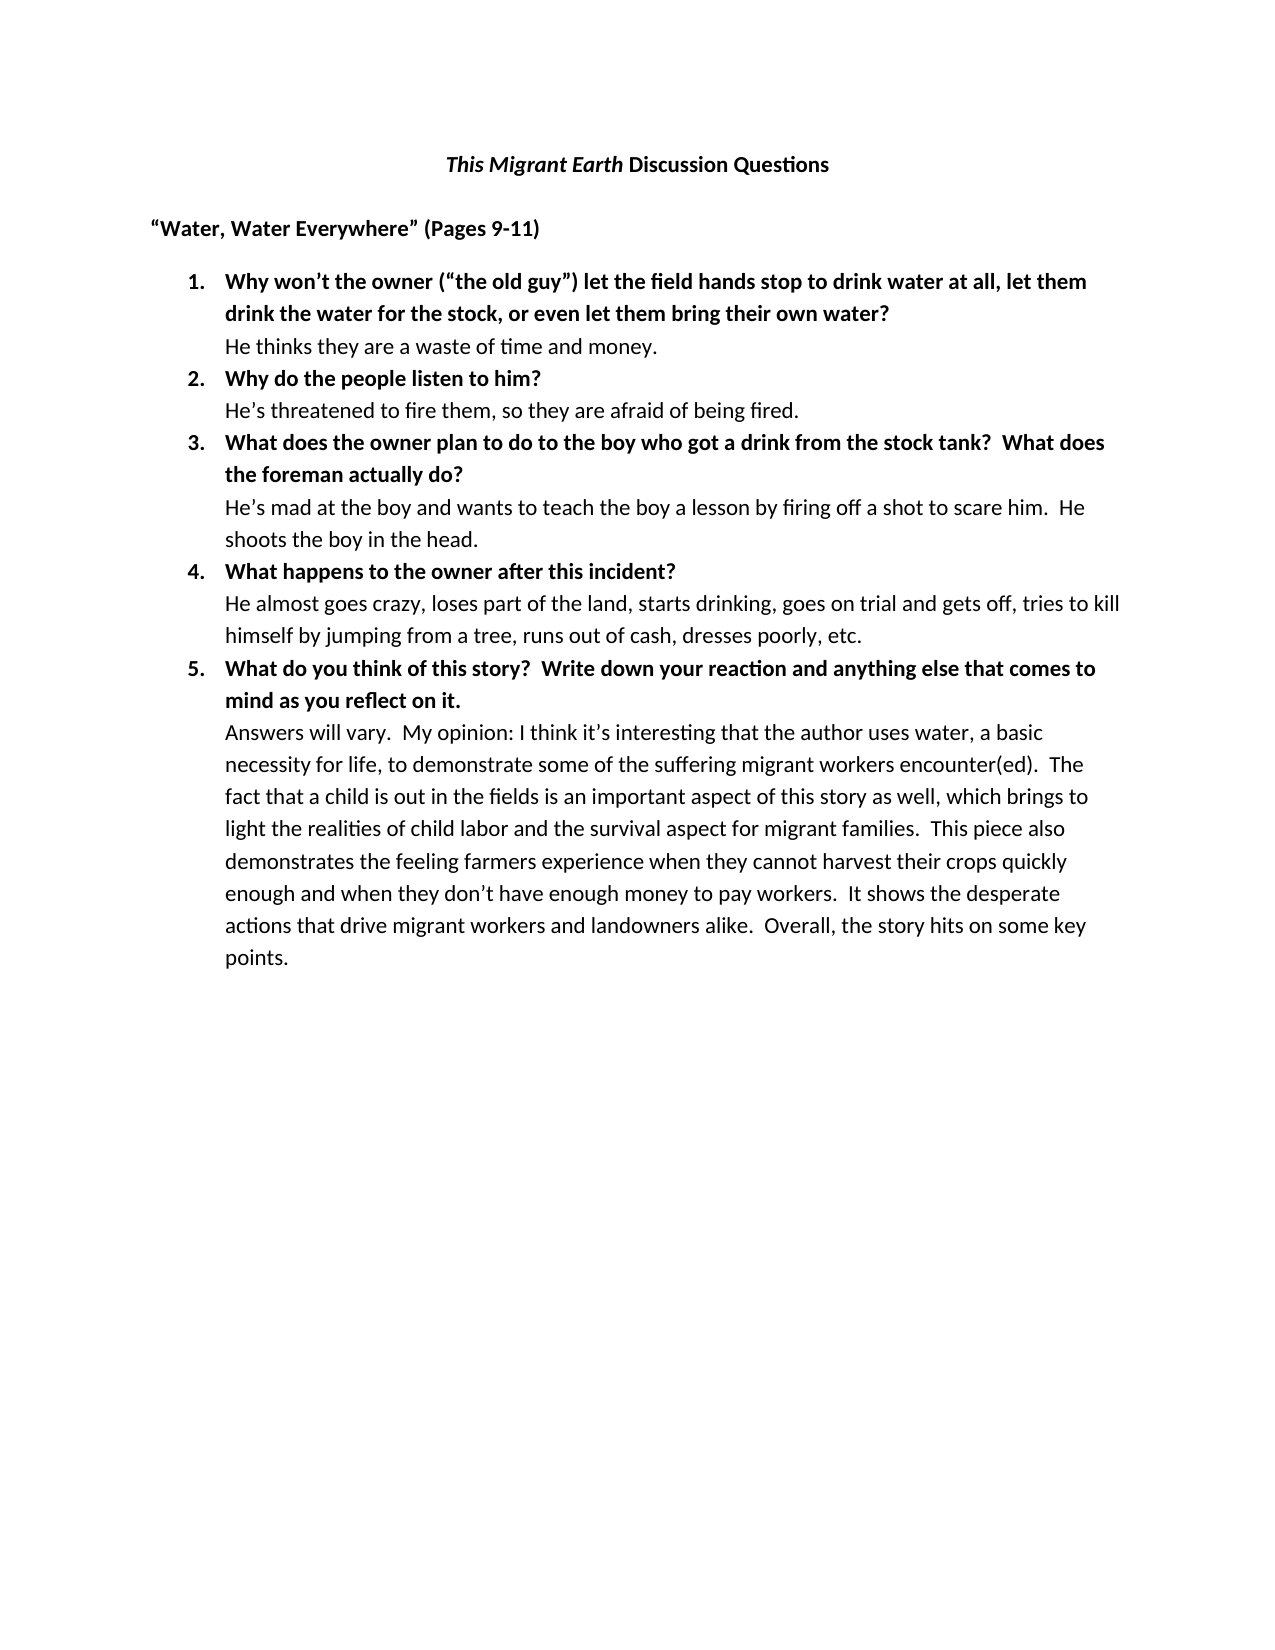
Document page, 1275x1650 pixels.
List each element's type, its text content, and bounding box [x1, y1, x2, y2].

list Answers will vary. My opinion: I think it’s interesting that the author uses water, a basic necessity for life, to demonstrate some of the suffering migrant workers encounter(ed). The fact that a child is out in the fields is an important aspect of this story as well, which brings to light the realities of child labor and the survival aspect for migrant families. This piece also demonstrates the feeling farmers experience when they cannot harvest their crops quickly enough and when they don’t have enough money to pay workers. It shows the desperate actions that drive migrant workers and landowners alike. Overall, the story hits on some key points. [225, 718, 1125, 971]
text “Water, Water Everywhere” (Pages 9-11) [150, 214, 1125, 242]
list Why won’t the owner (“the old guy”) let the field hands stop to drink water at all, let them drink the water for the stock, or even let them bring their own water? [187, 267, 1125, 328]
list What do you think of this story? Write down your reaction and anything else that comes to mind as you reflect on it. [187, 654, 1125, 714]
list What does the owner plan to do to the boy who got a drink from the stock tank? What does the foreman actually do? [187, 428, 1125, 488]
list He thinks they are a waste of time and money. [225, 332, 1125, 360]
list What happens to the owner after this incident? [187, 557, 1125, 585]
list He’s mad at the boy and wants to teach the boy a lesson by firing off a shot to scare him. He shoots the boy in the head. [225, 493, 1125, 553]
text This Migrant Earth Discussion Questions [150, 150, 1125, 178]
list Why do the people listen to him? [187, 364, 1125, 392]
list He almost goes crazy, loses part of the land, starts drinking, goes on trial and gets off, tries to kill himself by jumping from a tree, runs out of cash, dresses poorly, etc. [225, 589, 1125, 649]
list He’s threatened to fire them, so they are afraid of being fired. [225, 396, 1125, 424]
